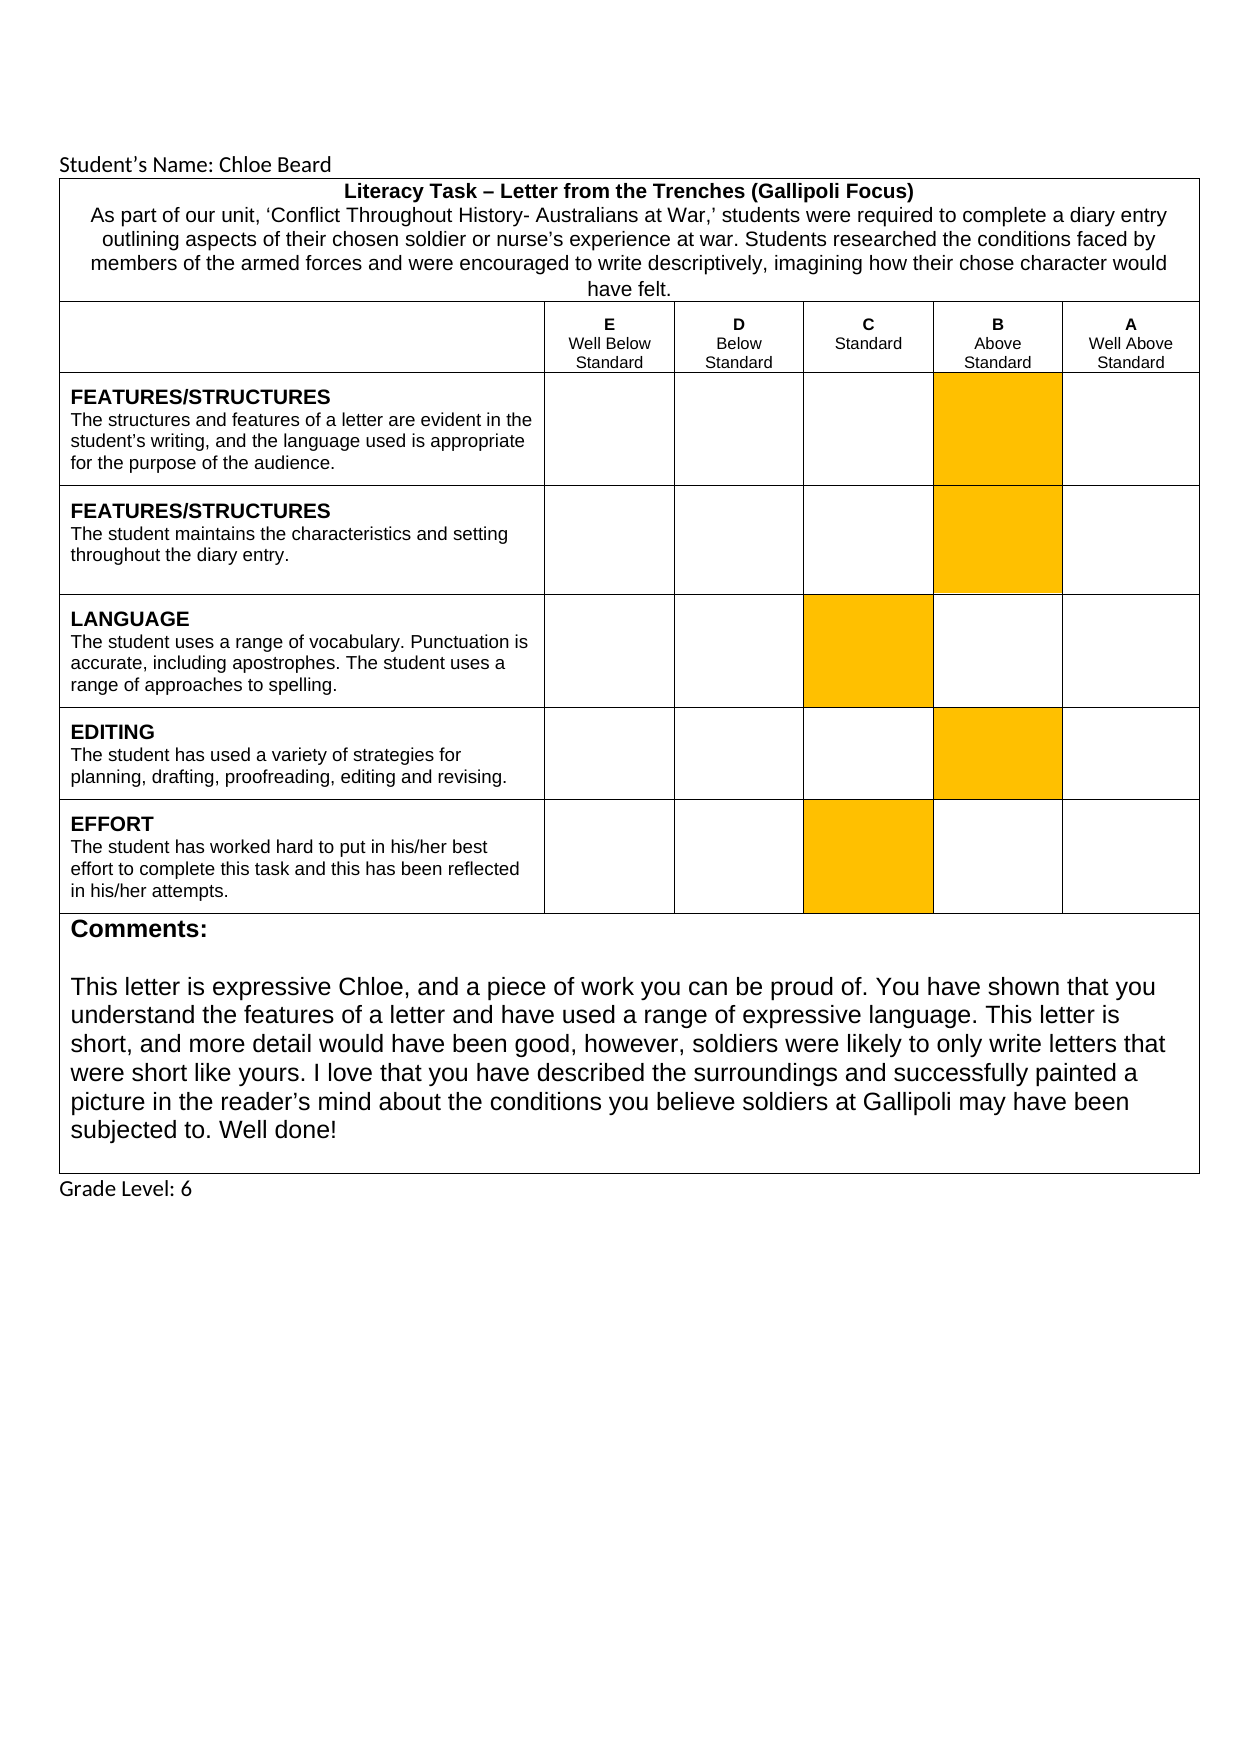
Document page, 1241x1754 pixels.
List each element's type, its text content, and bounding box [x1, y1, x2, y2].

table_cell B Above Standard [934, 302, 1062, 372]
table_cell C Standard [804, 302, 933, 372]
table_cell [675, 595, 803, 707]
table_cell EDITING The student has used a variety of strategies for planning, drafting, proofreading, editing and revising. [60, 708, 544, 799]
table_cell [1063, 595, 1199, 707]
table_cell EFFORT The student has worked hard to put in his/her best effort to complete this task and this has been reflected in his/her attempts. [60, 800, 544, 913]
table_cell [934, 486, 1062, 593]
table_cell [934, 800, 1062, 913]
table_cell Comments: This letter is expressive Chloe, and a piece of work you can be proud of. You have shown that you understand the features of a letter and have used a range of expressive language. This letter is short, and more detail would have been good, however, soldiers were likely to only write letters that were short like yours. I love that you have described the surroundings and successfully painted a picture in the reader’s mind about the conditions you believe soldiers at Gallipoli may have been subjected to. Well done! [60, 914, 1199, 1173]
table_cell LANGUAGE The student uses a range of vocabulary. Punctuation is accurate, including apostrophes. The student uses a range of approaches to spelling. [60, 595, 544, 707]
table_cell [675, 373, 803, 485]
table_cell [1063, 800, 1199, 913]
table_cell [545, 708, 674, 799]
table_cell [1063, 708, 1199, 799]
table_cell [804, 800, 933, 913]
table_cell [545, 486, 674, 593]
table_cell [1063, 486, 1199, 593]
table_cell A Well Above Standard [1063, 302, 1199, 372]
table_cell [804, 373, 933, 485]
table_cell [934, 595, 1062, 707]
table_header Literacy Task – Letter from the Trenches (Gallipoli Focus) As part of our unit, ‘Conflict Throughout History- Australians at War,’ students were required to complete a diary entry outlining aspects of their chosen soldier or nurse’s experience at war. Students researched the conditions faced by members of the armed forces and were encouraged to write descriptively, imagining how their chose character would have felt. [60, 179, 1199, 301]
table_cell [934, 373, 1062, 485]
table_cell [545, 595, 674, 707]
table_cell [675, 486, 803, 593]
table_cell E Well Below Standard [545, 302, 674, 372]
table_cell [60, 302, 544, 372]
table_cell [804, 486, 933, 593]
table_cell [934, 708, 1062, 799]
text Student’s Name: Chloe Beard [59, 150, 1090, 178]
table_cell FEATURES/STRUCTURES The structures and features of a letter are evident in the student’s writing, and the language used is appropriate for the purpose of the audience. [60, 373, 544, 485]
table_cell [804, 595, 933, 707]
table_cell [545, 373, 674, 485]
table_cell [675, 708, 803, 799]
table_cell D Below Standard [675, 302, 803, 372]
table_cell [804, 708, 933, 799]
table_cell [545, 800, 674, 913]
table_cell [1063, 373, 1199, 485]
table_cell [675, 800, 803, 913]
table_cell FEATURES/STRUCTURES The student maintains the characteristics and setting throughout the diary entry. [60, 486, 544, 593]
text Grade Level: 6 [59, 1174, 1090, 1230]
